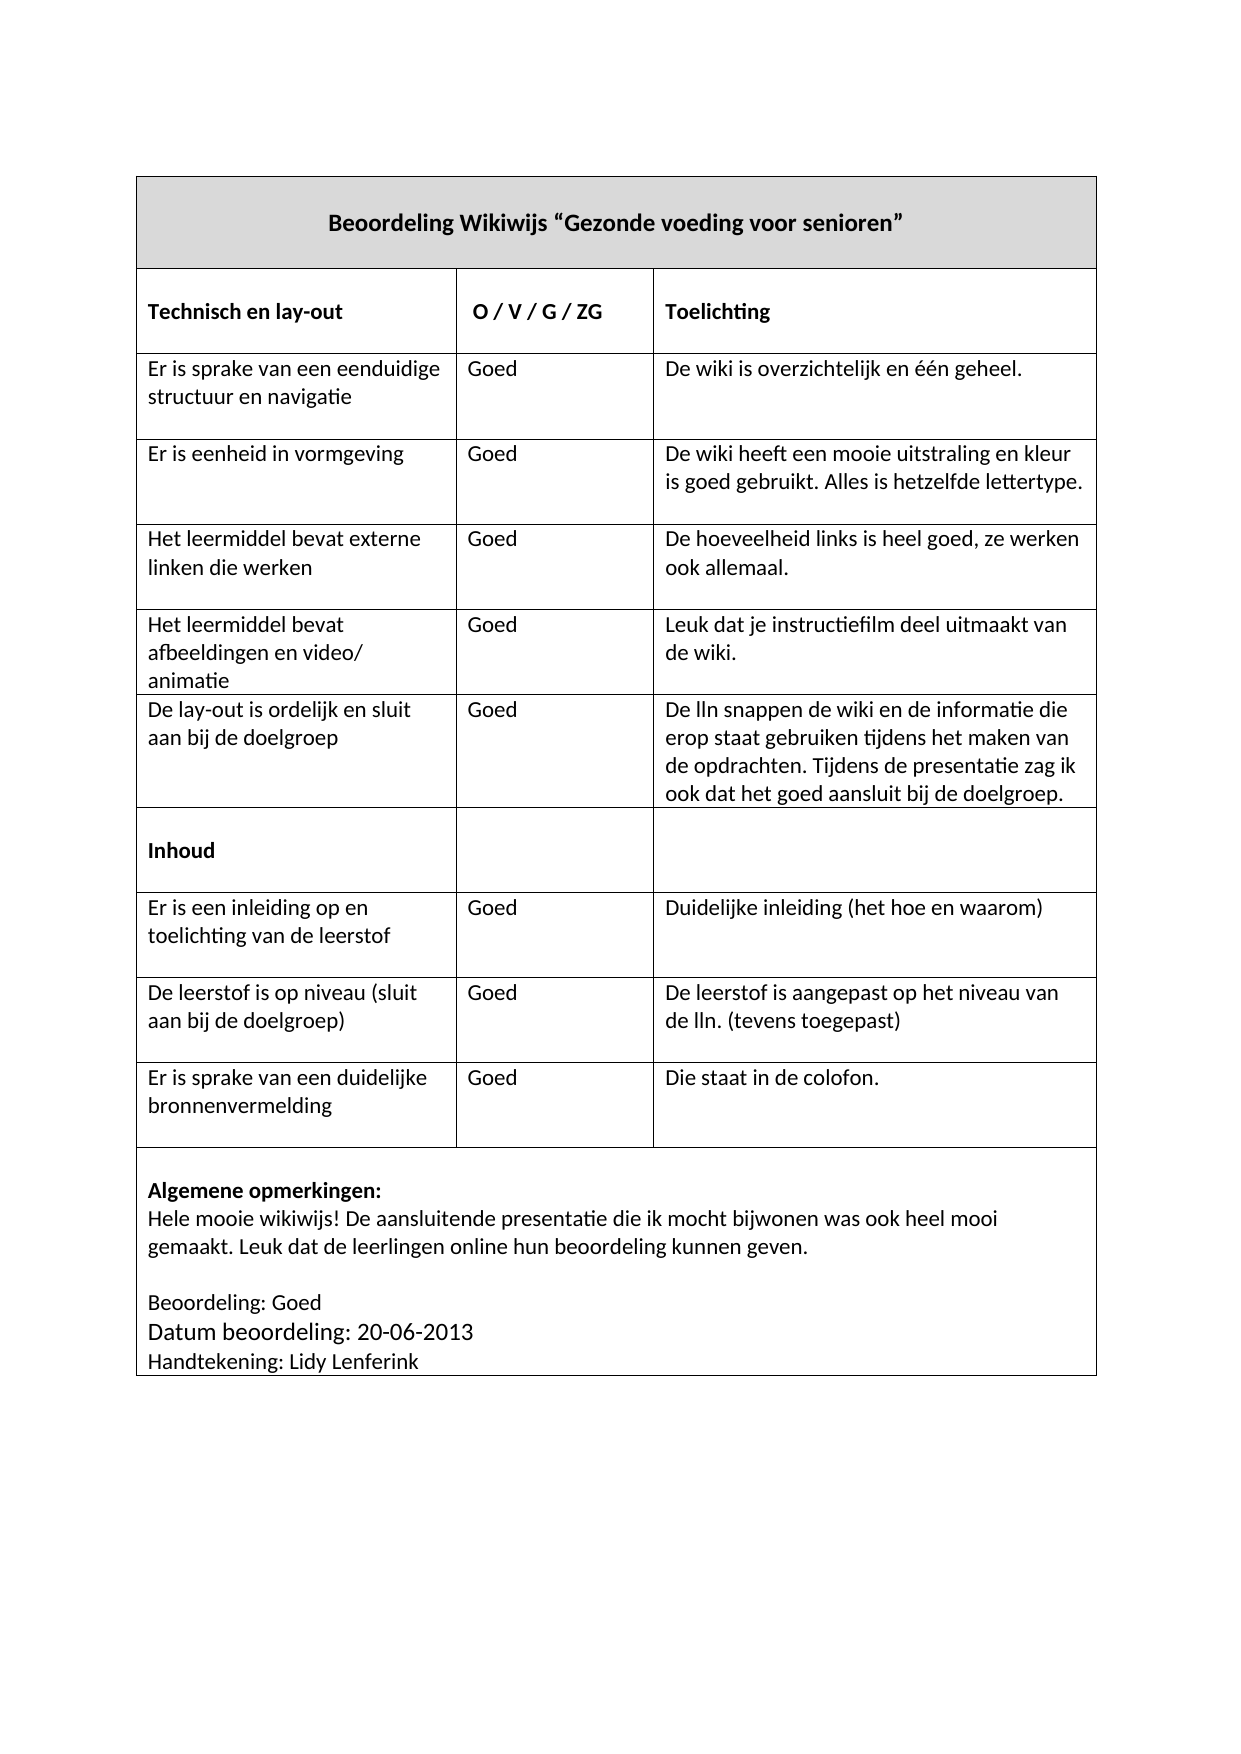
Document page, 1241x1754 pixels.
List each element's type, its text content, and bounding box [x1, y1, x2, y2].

table_cell Er is eenheid in vormgeving [137, 440, 456, 523]
table_cell De leerstof is op niveau (sluit aan bij de doelgroep) [137, 978, 456, 1062]
table_cell Goed [457, 893, 653, 977]
table_cell Goed [457, 978, 653, 1062]
table_cell Goed [457, 695, 653, 807]
table_cell Goed [457, 440, 653, 523]
table_cell Er is sprake van een eenduidige structuur en navigatie [137, 354, 456, 438]
table_cell Er is een inleiding op en toelichting van de leerstof [137, 893, 456, 977]
table_cell [654, 808, 1096, 892]
table_cell De wiki is overzichtelijk en één geheel. [654, 354, 1096, 438]
table_cell Inhoud [137, 808, 456, 892]
table_cell Toelichting [654, 269, 1096, 353]
table_cell De leerstof is aangepast op het niveau van de lln. (tevens toegepast) [654, 978, 1096, 1062]
table_cell Er is sprake van een duidelijke bronnenvermelding [137, 1063, 456, 1147]
table_cell De hoeveelheid links is heel goed, ze werken ook allemaal. [654, 525, 1096, 609]
table_cell De lln snappen de wiki en de informatie die erop staat gebruiken tijdens het maken van de opdrachten. Tijdens de presentatie zag ik ook dat het goed aansluit bij de doelgroep. [654, 695, 1096, 807]
table_cell Goed [457, 354, 653, 438]
table_cell De lay-out is ordelijk en sluit aan bij de doelgroep [137, 695, 456, 807]
table_cell O / V / G / ZG [457, 269, 653, 353]
table_cell [457, 808, 653, 892]
table_cell Het leermiddel bevat externe linken die werken [137, 525, 456, 609]
table_cell Die staat in de colofon. [654, 1063, 1096, 1147]
table_cell Algemene opmerkingen: Hele mooie wikiwijs! De aansluitende presentatie die ik mocht bijwonen was ook heel mooi gemaakt. Leuk dat de leerlingen online hun beoordeling kunnen geven. Beoordeling: Goed Datum beoordeling: 20-06-2013 Handtekening: Lidy Lenferink [137, 1148, 1096, 1375]
table_cell Het leermiddel bevat afbeeldingen en video/ animatie [137, 610, 456, 694]
table_cell Goed [457, 610, 653, 694]
table_header Beoordeling Wikiwijs “Gezonde voeding voor senioren” [137, 177, 1096, 268]
table_cell Duidelijke inleiding (het hoe en waarom) [654, 893, 1096, 977]
table_cell Goed [457, 525, 653, 609]
table_cell Technisch en lay-out [137, 269, 456, 353]
table_cell Goed [457, 1063, 653, 1147]
table_cell De wiki heeft een mooie uitstraling en kleur is goed gebruikt. Alles is hetzelfde lettertype. [654, 440, 1096, 523]
table_cell Leuk dat je instructiefilm deel uitmaakt van de wiki. [654, 610, 1096, 694]
